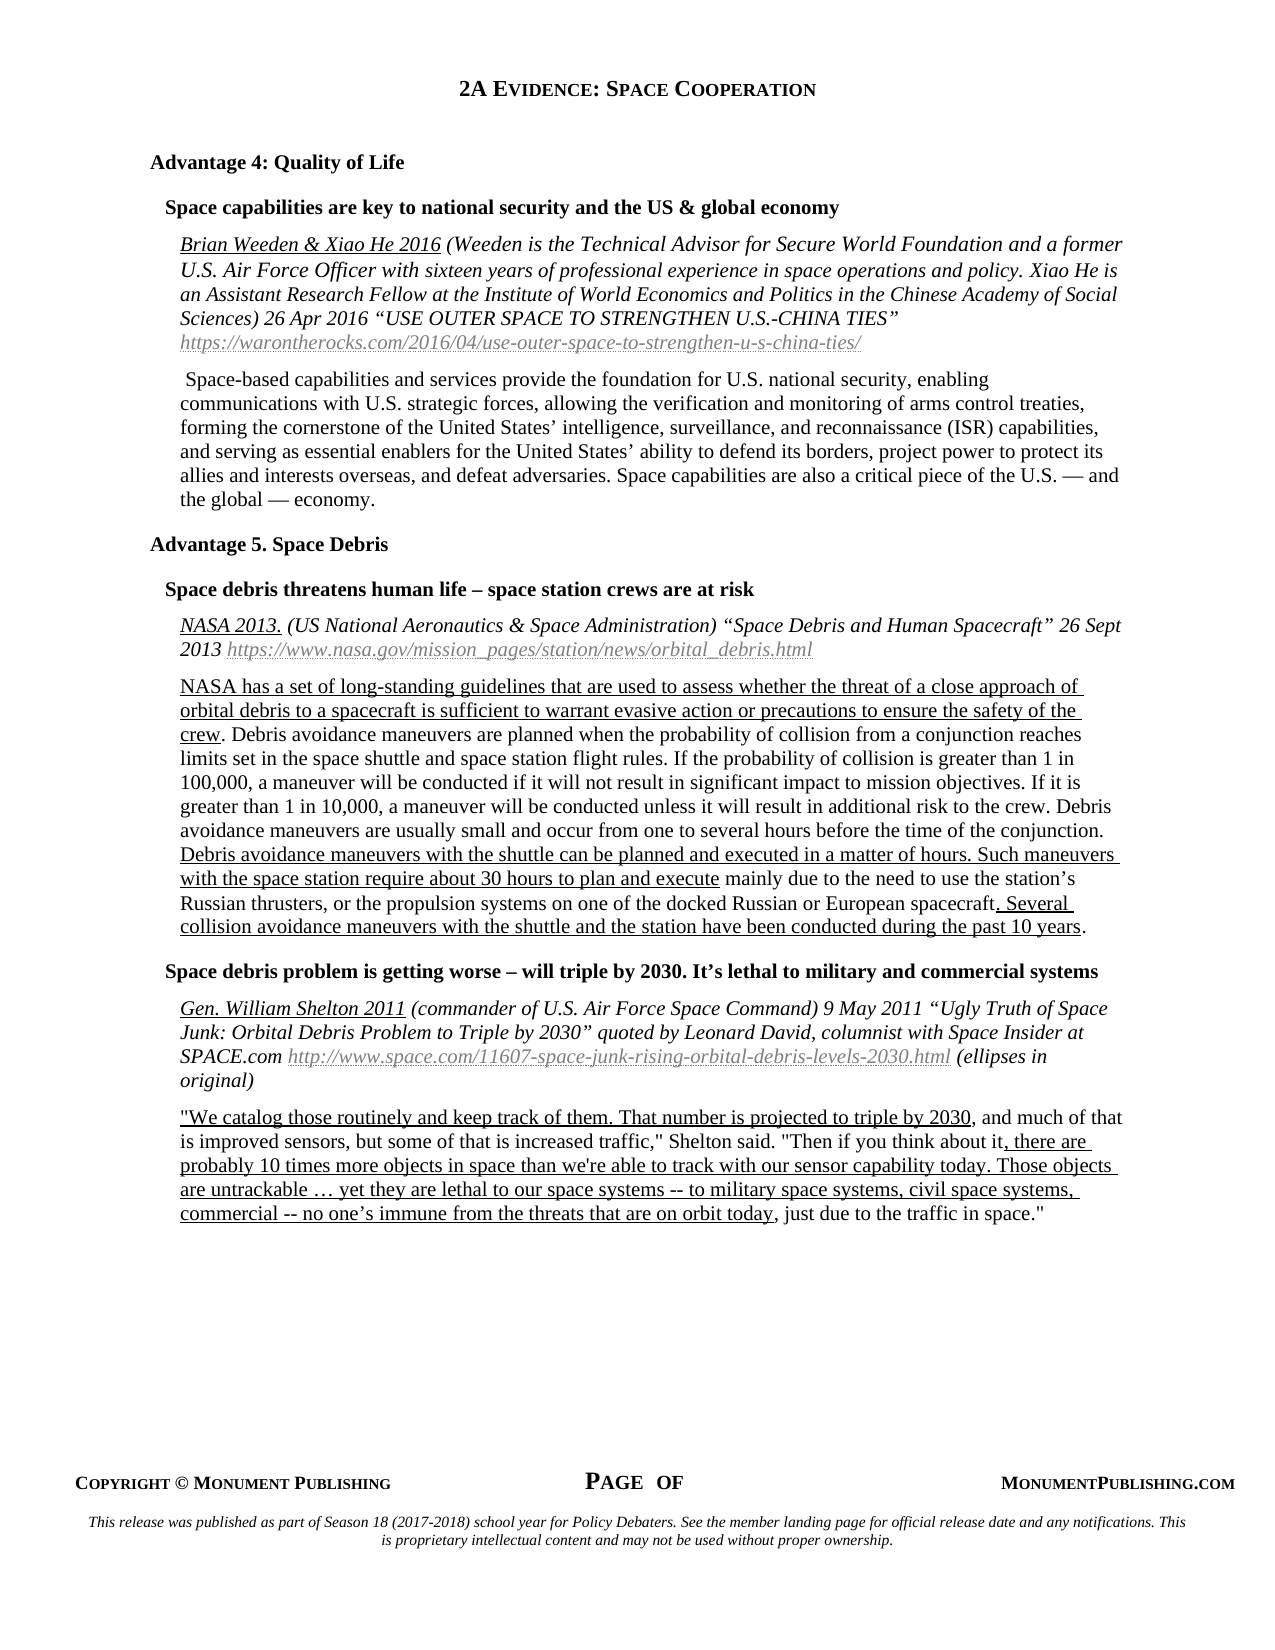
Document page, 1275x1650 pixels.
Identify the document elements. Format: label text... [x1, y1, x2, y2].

text Space-based capabilities and services provide the foundation for U.S. national security, enabling communications with U.S. strategic forces, allowing the verification and monitoring of arms control treaties, forming the cornerstone of the United States’ intelligence, surveillance, and reconnaissance (ISR) capabilities, and serving as essential enablers for the United States’ ability to defend its borders, project power to protect its allies and interests overseas, and defeat adversaries. Space capabilities are also a critical piece of the U.S. — and the global — economy. [180, 367, 1125, 511]
text "We catalog those routinely and keep track of them. That number is projected to triple by 2030, and much of that is improved sensors, but some of that is increased traffic," Shelton said. "Then if you think about it, there are probably 10 times more objects in space than we're able to track with our sensor capability today. Those objects are untrackable … yet they are lethal to our space systems -- to military space systems, civil space systems, commercial -- no one’s immune from the threats that are on orbit today, just due to the traffic in space." [180, 1105, 1125, 1225]
text Space capabilities are key to national security and the US & global economy [165, 195, 1125, 219]
text NASA has a set of long-standing guidelines that are used to assess whether the threat of a close approach of orbital debris to a spacecraft is sufficient to warrant evasive action or precautions to ensure the safety of the crew. Debris avoidance maneuvers are planned when the probability of collision from a conjunction reaches limits set in the space shuttle and space station flight rules. If the probability of collision is greater than 1 in 100,000, a maneuver will be conducted if it will not result in significant impact to mission objectives. If it is greater than 1 in 10,000, a maneuver will be conducted unless it will result in additional risk to the crew. Debris avoidance maneuvers are usually small and occur from one to several hours before the time of the conjunction. Debris avoidance maneuvers with the shuttle can be planned and executed in a matter of hours. Such maneuvers with the space station require about 30 hours to plan and execute mainly due to the need to use the station’s Russian thrusters, or the propulsion systems on one of the docked Russian or European spacecraft. Several collision avoidance maneuvers with the shuttle and the station have been conducted during the past 10 years. [180, 674, 1125, 938]
text Space debris problem is getting worse – will triple by 2030. It’s lethal to military and commercial systems [165, 959, 1125, 983]
text Advantage 5. Space Debris [150, 532, 1125, 556]
text Brian Weeden & Xiao He 2016 (Weeden is the Technical Advisor for Secure World Foundation and a former U.S. Air Force Officer with sixteen years of professional experience in space operations and policy. Xiao He is an Assistant Research Fellow at the Institute of World Economics and Politics in the Chinese Academy of Social Sciences) 26 Apr 2016 “USE OUTER SPACE TO STRENGTHEN U.S.-CHINA TIES” https://warontherocks.com/2016/04/use-outer-space-to-strengthen-u-s-china-ties/ [180, 231, 1125, 354]
text Advantage 4: Quality of Life [150, 150, 1125, 174]
text Gen. William Shelton 2011 (commander of U.S. Air Force Space Command) 9 May 2011 “Ugly Truth of Space Junk: Orbital Debris Problem to Triple by 2030” quoted by Leonard David, columnist with Space Insider at SPACE.com http://www.space.com/11607-space-junk-rising-orbital-debris-levels-2030.html (ellipses in original) [180, 996, 1125, 1092]
text NASA 2013. (US National Aeronautics & Space Administration) “Space Debris and Human Spacecraft” 26 Sept 2013 https://www.nasa.gov/mission_pages/station/news/orbital_debris.html [180, 613, 1125, 661]
text Space debris threatens human life – space station crews are at risk [165, 577, 1125, 601]
